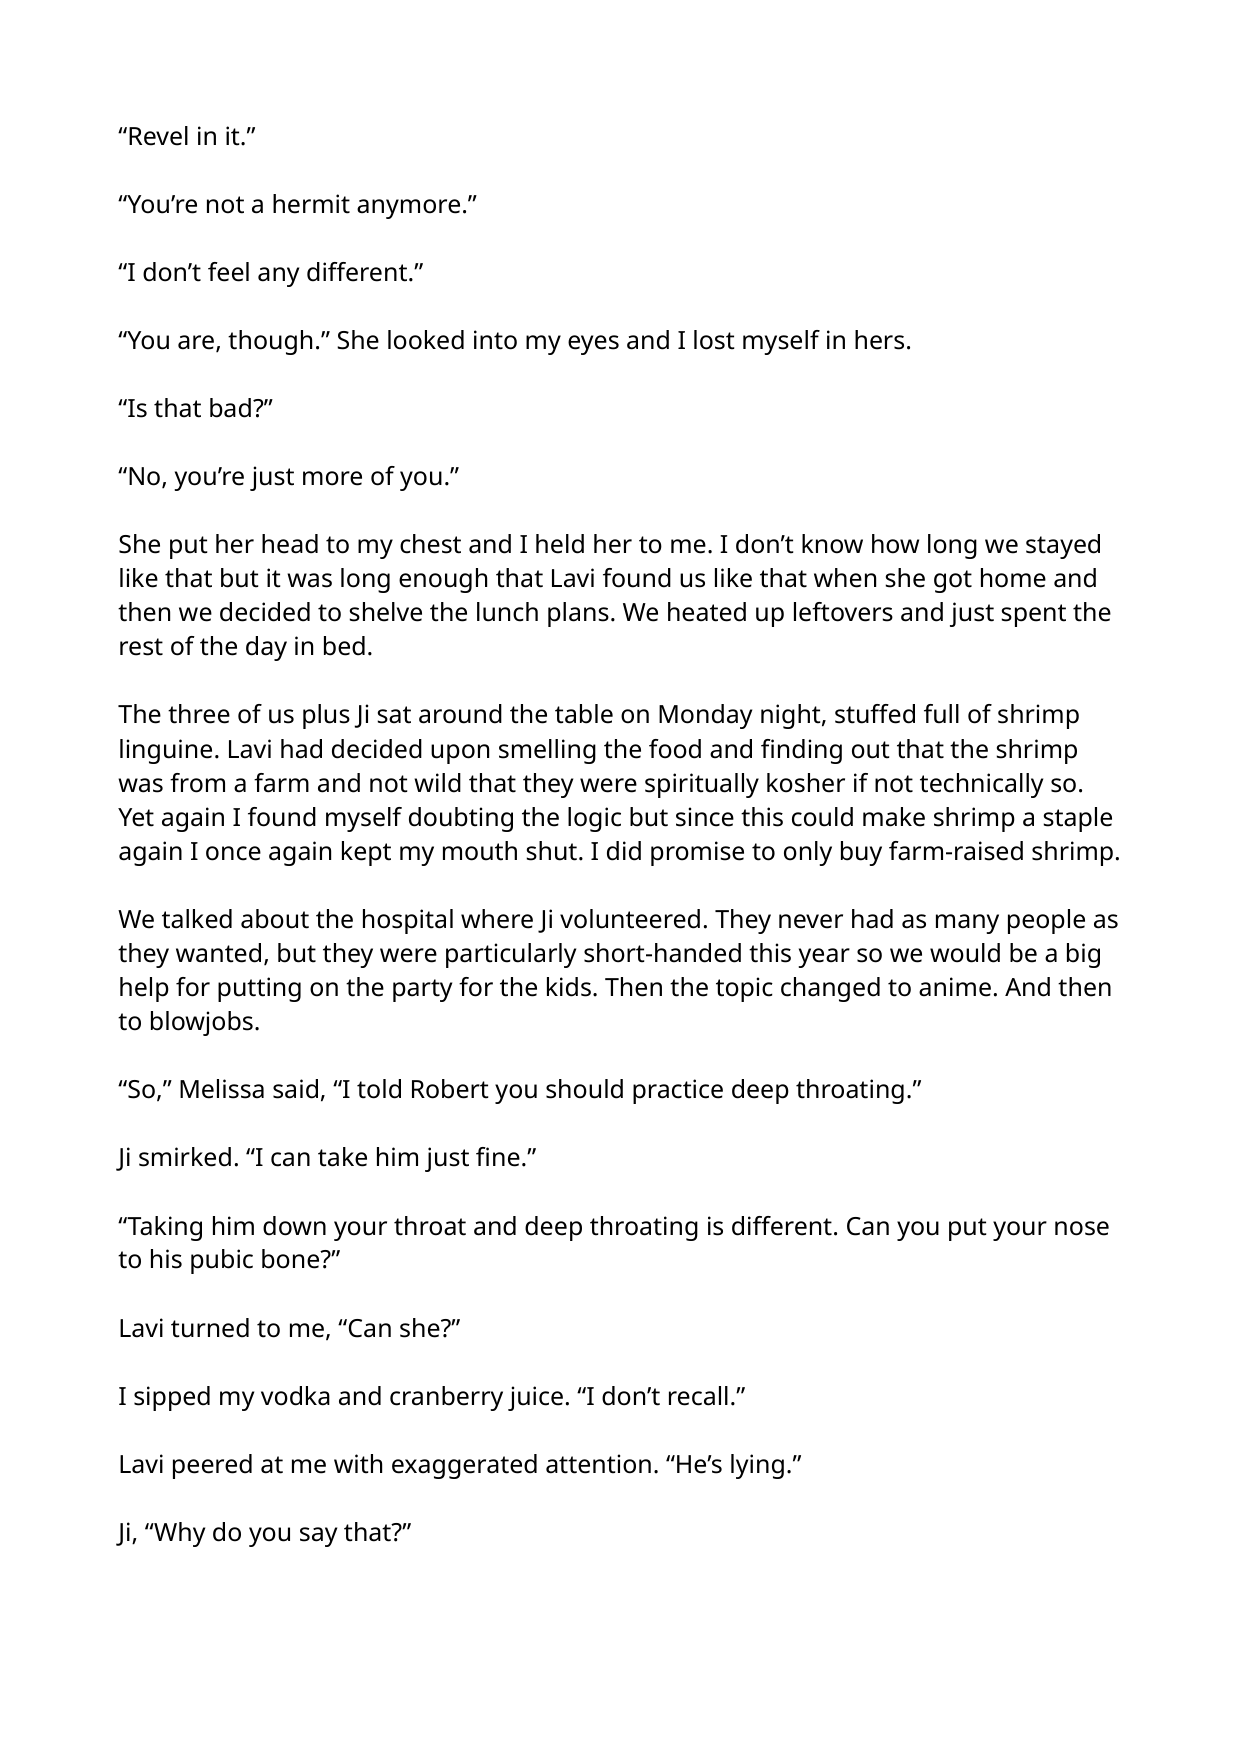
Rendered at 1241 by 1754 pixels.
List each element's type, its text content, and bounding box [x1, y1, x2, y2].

text “I don’t feel any different.” [118, 254, 1122, 288]
text “So,” Melissa said, “I told Robert you should practice deep throating.” [118, 1072, 1122, 1106]
text I sipped my vodka and cranberry juice. “I don’t recall.” [118, 1378, 1122, 1412]
text The three of us plus Ji sat around the table on Monday night, stuffed full of shrimp linguine. Lavi had decided upon smelling the food and finding out that the shrimp was from a farm and not wild that they were spiritually kosher if not technically so. Yet again I found myself doubting the logic but since this could make shrimp a staple again I once again kept my mouth shut. I did promise to only buy farm-raised shrimp. [118, 697, 1122, 867]
text “You are, though.” She looked into my eyes and I lost myself in hers. [118, 322, 1122, 357]
text We talked about the hospital where Ji volunteered. They never had as many people as they wanted, but they were particularly short-handed this year so we would be a big help for putting on the party for the kids. Then the topic changed to anime. And then to blowjobs. [118, 902, 1122, 1038]
text Ji, “Why do you say that?” [118, 1515, 1122, 1549]
text “No, you’re just more of you.” [118, 459, 1122, 493]
text “You’re not a hermit anymore.” [118, 186, 1122, 220]
text Lavi peered at me with exaggerated attention. “He’s lying.” [118, 1447, 1122, 1481]
text Ji smirked. “I can take him just fine.” [118, 1140, 1122, 1174]
text She put her head to my chest and I held her to me. I don’t know how long we stayed like that but it was long enough that Lavi found us like that when she got home and then we decided to shelve the lunch plans. We heated up leftovers and just spent the rest of the day in bed. [118, 527, 1122, 663]
text Lavi turned to me, “Can she?” [118, 1310, 1122, 1344]
text “Is that bad?” [118, 391, 1122, 425]
text “Revel in it.” [118, 118, 1122, 152]
text “Taking him down your throat and deep throating is different. Can you put your nose to his pubic bone?” [118, 1208, 1122, 1276]
